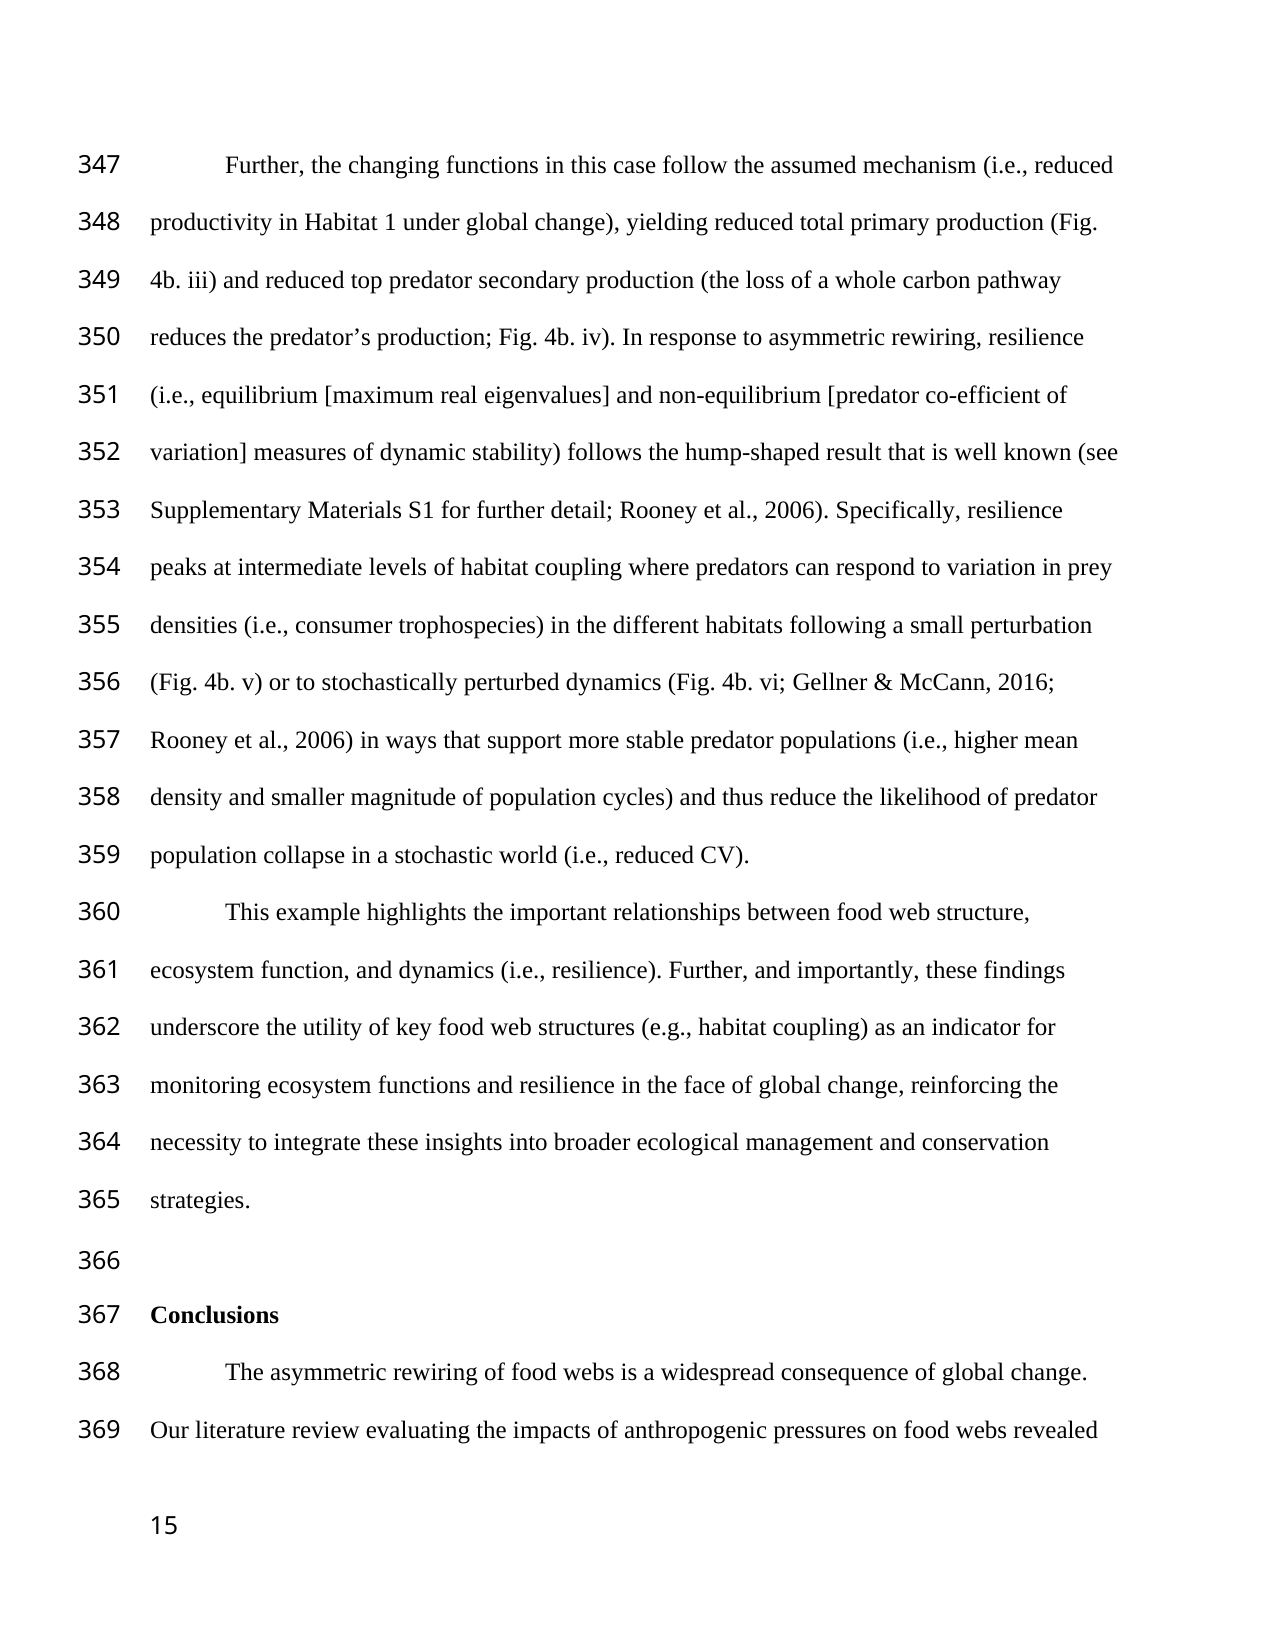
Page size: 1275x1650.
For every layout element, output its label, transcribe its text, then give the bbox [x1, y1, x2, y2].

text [150, 1357, 1125, 1444]
text Further, the changing functions in this case follow the assumed mechanism (i.e., reduced productivity in Habitat 1 under global change), yielding reduced total primary production (Fig. 4b. iii) and reduced top predator secondary production (the loss of a whole carbon pathway reduces the predator’s production; Fig. 4b. iv). In response to asymmetric rewiring, resilience (i.e., equilibrium [maximum real eigenvalues] and non-equilibrium [predator co-efficient of variation] measures of dynamic stability) follows the hump-shaped result that is well known (see Supplementary Materials S1 for further detail; . Specifically, resilience peaks at intermediate levels of habitat coupling where predators can respond to variation in prey densities (i.e., consumer trophospecies) in the different habitats following a small perturbation (Fig. 4b. v) or to stochastically perturbed dynamics (Fig. 4b. vi; in ways that support more stable predator populations (i.e., higher mean density and smaller magnitude of population cycles) and thus reduce the likelihood of predator population collapse in a stochastic world (i.e., reduced CV). [150, 150, 1125, 869]
text This example highlights the important relationships between food web structure, ecosystem function, and dynamics (i.e., resilience). Further, and importantly, these findings underscore the utility of key food web structures (e.g., habitat coupling) as an indicator for monitoring ecosystem functions and resilience in the face of global change, reinforcing the necessity to integrate these insights into broader ecological management and conservation strategies. [150, 897, 1125, 1214]
text Conclusions [150, 1300, 1125, 1329]
